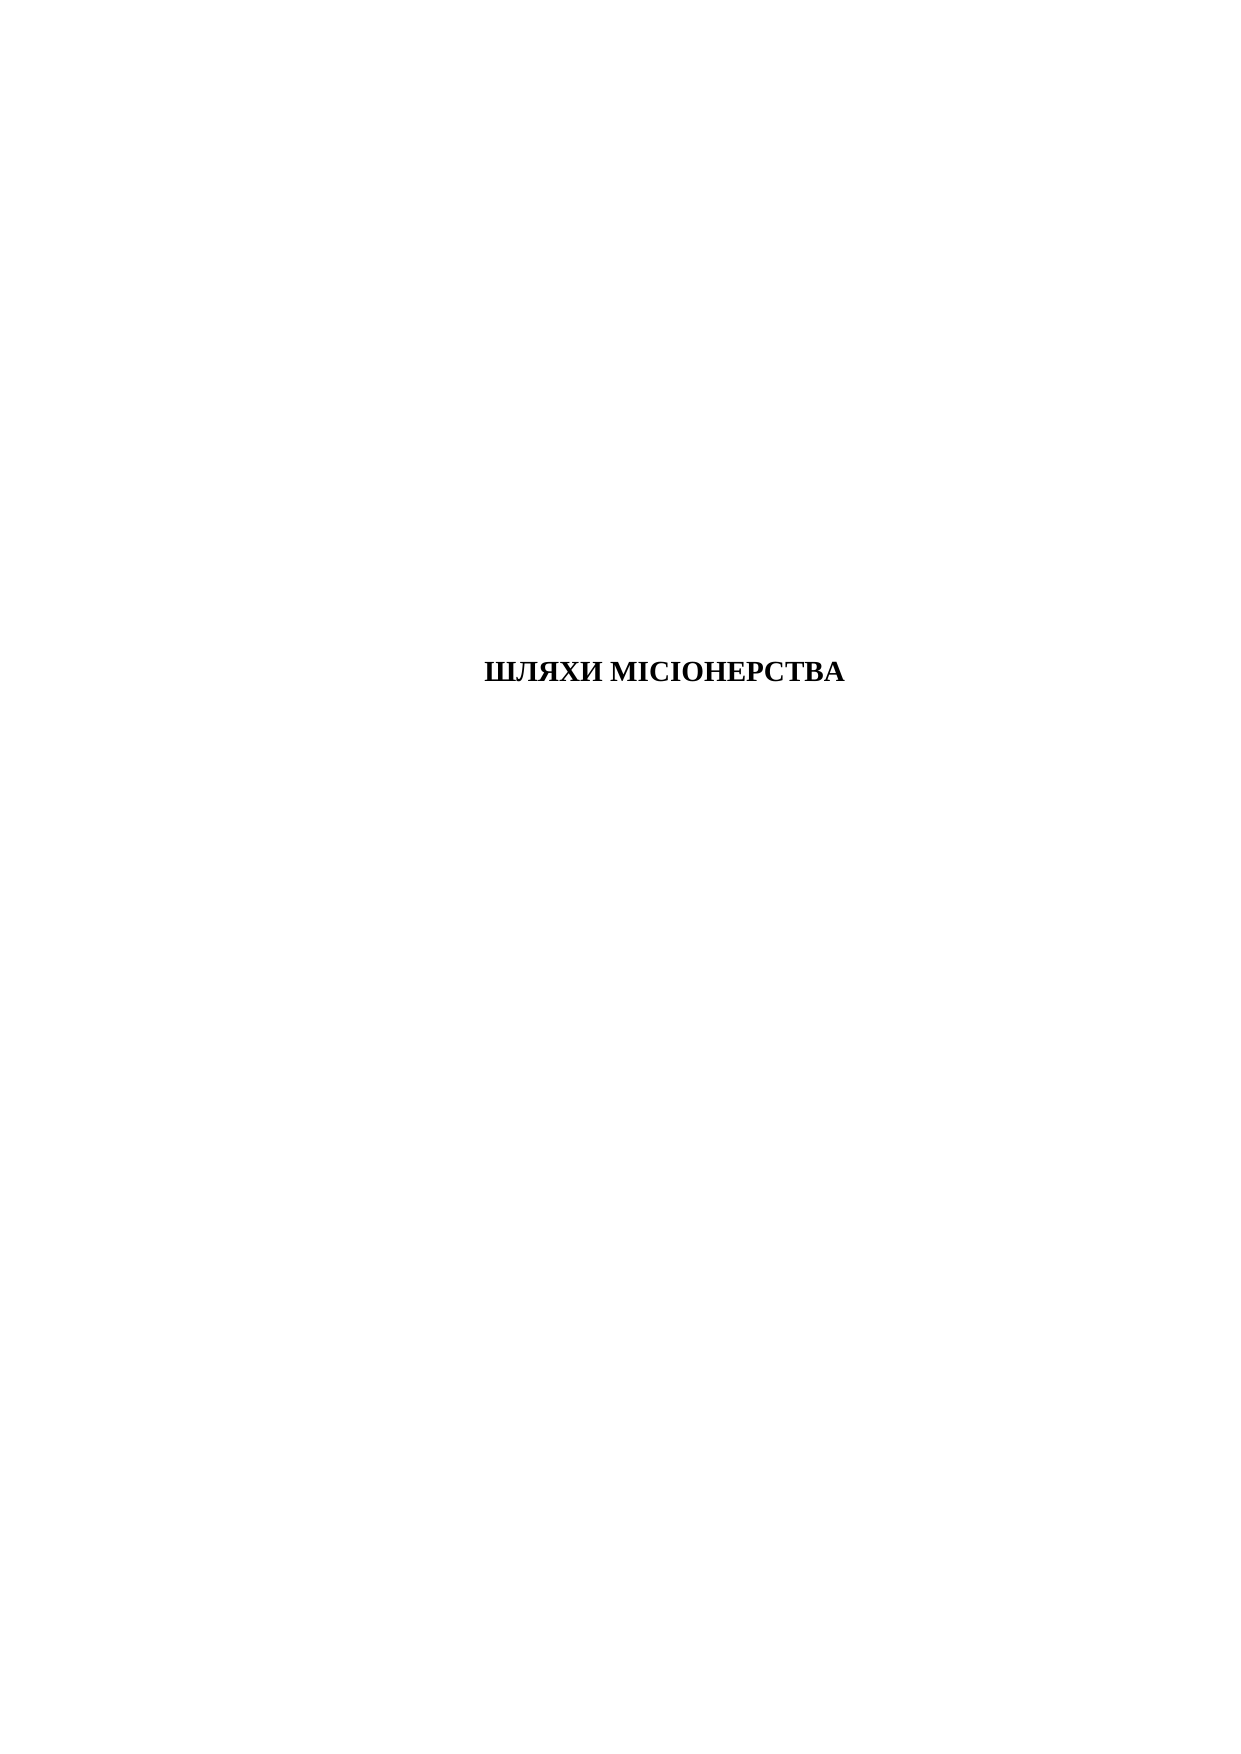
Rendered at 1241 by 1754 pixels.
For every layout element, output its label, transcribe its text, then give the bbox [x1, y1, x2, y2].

text ШЛЯХИ МІСІОНЕРСТВА [177, 654, 1152, 687]
